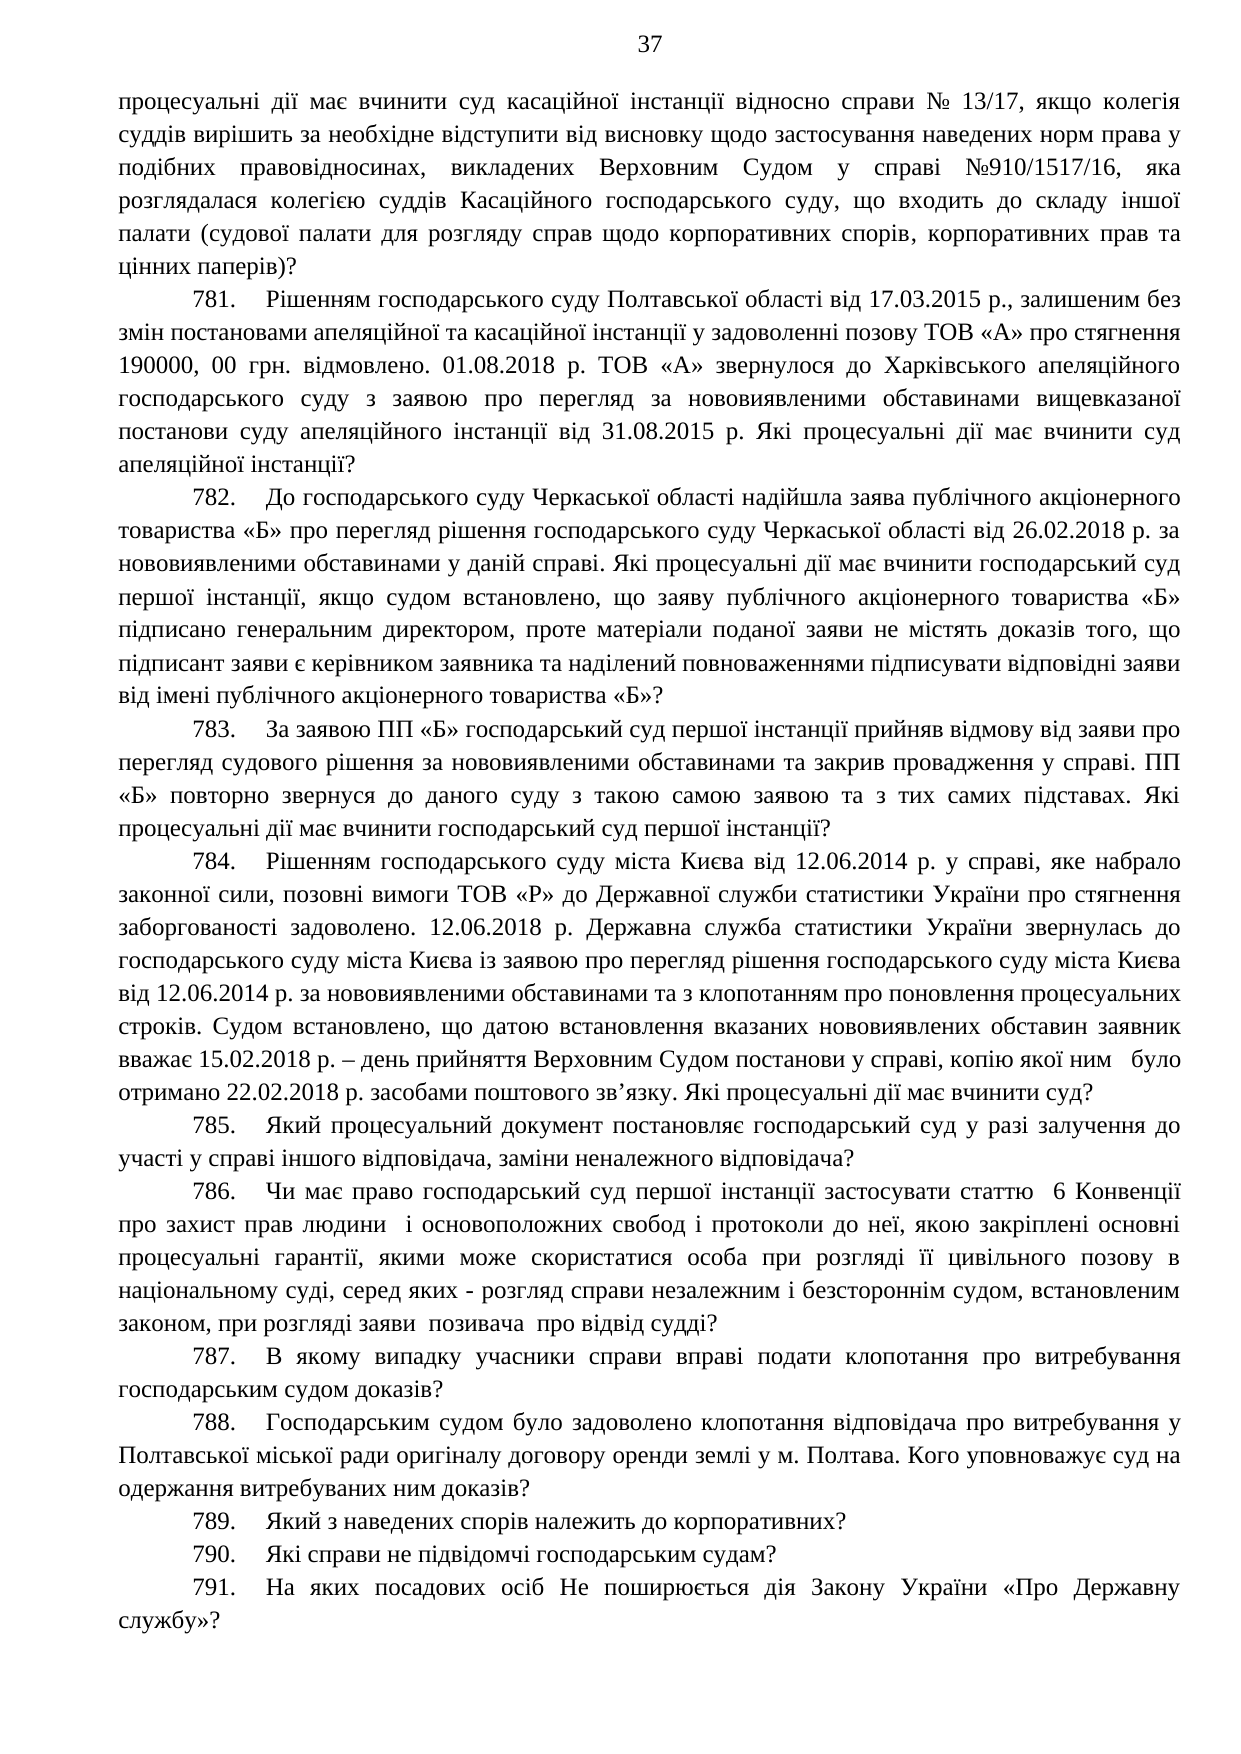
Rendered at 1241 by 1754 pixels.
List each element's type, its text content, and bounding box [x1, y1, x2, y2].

list За заявою ПП «Б» господарський суд першої інстанції прийняв відмову від заяви про перегляд судового рішення за нововиявленими обставинами та закрив провадження у справі. ПП «Б» повторно звернуся до даного суду з такою самою заявою та з тих самих підставах. Які процесуальні дії має вчинити господарський суд першої інстанції? [118, 714, 1182, 841]
list Який з наведених спорів належить до корпоративних? [118, 1506, 1182, 1535]
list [118, 86, 1182, 280]
list В якому випадку учасники справи вправі подати клопотання про витребування господарським судом доказів? [118, 1341, 1182, 1403]
list До господарського суду Черкаської області надійшла заява публічного акціонерного товариства «Б» про перегляд рішення господарського суду Черкаської області від 26.02.2018 р. за нововиявленими обставинами у даній справі. Які процесуальні дії має вчинити господарський суд першої інстанції, якщо судом встановлено, що заяву публічного акціонерного товариства «Б» підписано генеральним директором, проте матеріали поданої заяви не містять доказів того, що підписант заяви є керівником заявника та наділений повноваженнями підписувати відповідні заяви від імені публічного акціонерного товариства «Б»? [118, 482, 1182, 709]
list Який процесуальний документ постановляє господарський суд у разі залучення до участі у справі іншого відповідача, заміни неналежного відповідача? [118, 1110, 1182, 1172]
list Господарським судом було задоволено клопотання відповідача про витребування у Полтавської міської ради оригіналу договору оренди землі у м. Полтава. Кого уповноважує суд на одержання витребуваних ним доказів? [118, 1407, 1182, 1502]
list Чи має право господарський суд першої інстанції застосувати статтю 6 Конвенції про захист прав людини і основоположних свобод і протоколи до неї, якою закріплені основні процесуальні гарантії, якими може скористатися особа при розгляді її цивільного позову в національному суді, серед яких - розгляд справи незалежним і безстороннім судом, встановленим законом, при розгляді заяви позивача про відвід судді? [118, 1176, 1182, 1337]
list Рішенням господарського суду Полтавської області від 17.03.2015 р., залишеним без змін постановами апеляційної та касаційної інстанції у задоволенні позову ТОВ «А» про стягнення 190000, 00 грн. відмовлено. 01.08.2018 р. ТОВ «А» звернулося до Харківського апеляційного господарського суду з заявою про перегляд за нововиявленими обставинами вищевказаної постанови суду апеляційного інстанції від 31.08.2015 р. Які процесуальні дії має вчинити суд апеляційної інстанції? [118, 284, 1182, 478]
list На яких посадових осіб Не поширюється дія Закону України «Про Державну службу»? [118, 1572, 1182, 1634]
list Рішенням господарського суду міста Києва від 12.06.2014 р. у справі, яке набрало законної сили, позовні вимоги ТОВ «Р» до Державної служби статистики України про стягнення заборгованості задоволено. 12.06.2018 р. Державна служба статистики України звернулась до господарського суду міста Києва із заявою про перегляд рішення господарського суду міста Києва від 12.06.2014 р. за нововиявленими обставинами та з клопотанням про поновлення процесуальних строків. Судом встановлено, що датою встановлення вказаних нововиявлених обставин заявник вважає 15.02.2018 р. – день прийняття Верховним Судом постанови у справі, копію якої ним було отримано 22.02.2018 р. засобами поштового зв’язку. Які процесуальні дії має вчинити суд? [118, 846, 1182, 1106]
list Які справи не підвідомчі господарським судам? [118, 1539, 1182, 1568]
